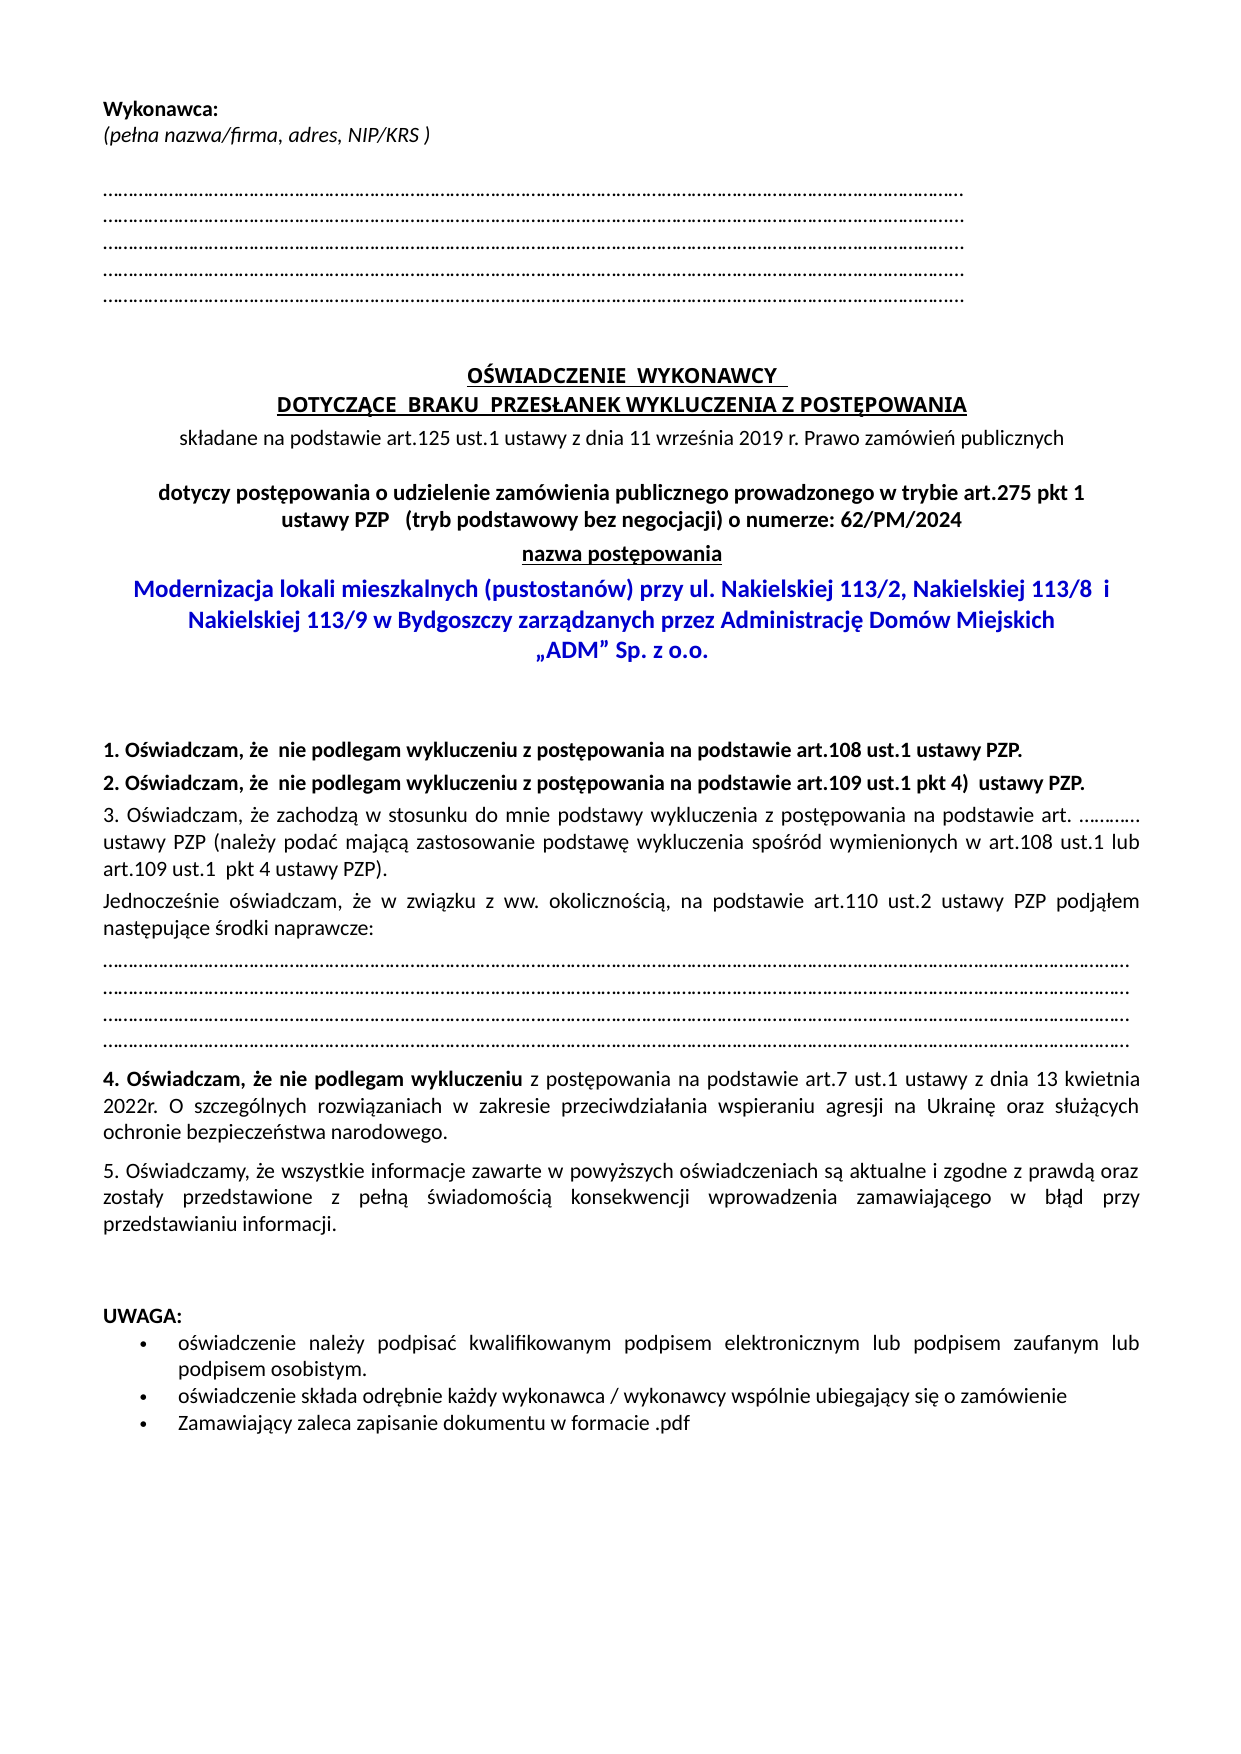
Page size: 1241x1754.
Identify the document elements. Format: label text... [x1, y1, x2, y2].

text nazwa postępowania [103, 539, 1141, 568]
list Zamawiający zaleca zapisanie dokumentu w formacie .pdf [140, 1409, 1141, 1435]
text ……………………………………………………………………………………………………………………………………………………... [103, 281, 1141, 308]
text 1. Oświadczam, że nie podlegam wykluczeniu z postępowania na podstawie art.108 ust.1 ustawy PZP. [103, 736, 1141, 763]
text Wykonawca: [103, 95, 1141, 121]
text 5. Oświadczamy, że wszystkie informacje zawarte w powyższych oświadczeniach są aktualne i zgodne z prawdą oraz zostały przedstawione z pełną świadomością konsekwencji wprowadzenia zamawiającego w błąd przy przedstawianiu informacji. [103, 1157, 1141, 1237]
text …………………………………………………………………………………………………………………………………………………………………………………………………………………………………………………………………………………………………………………………………………………………………………………………………………………………………………………………………………………………………………………………………………………………………………………………………………………………………………………………………………………………………………………………………………………… [103, 947, 1141, 1053]
text składane na podstawie art.125 ust.1 ustawy z dnia 11 września 2019 r. Prawo zamówień publicznych [103, 424, 1141, 451]
text ……………………………………………………………………………………………………………………………………………………… [103, 175, 1141, 201]
text ……………………………………………………………………………………………………………………………………………………... [103, 201, 1141, 228]
text (pełna nazwa/firma, adres, NIP/KRS ) [103, 121, 1141, 148]
text dotyczy postępowania o udzielenie zamówienia publicznego prowadzonego w trybie art.275 pkt 1 ustawy PZP (tryb podstawowy bez negocjacji) o numerze: 62/PM/2024 [103, 478, 1141, 534]
text Modernizacja lokali mieszkalnych (pustostanów) przy ul. Nakielskiej 113/2, Nakielskiej 113/8 i Nakielskiej 113/9 w Bydgoszczy zarządzanych przez Administrację Domów Miejskich „ADM” Sp. z o.o. [103, 573, 1141, 665]
text Jednocześnie oświadczam, że w związku z ww. okolicznością, na podstawie art.110 ust.2 ustawy PZP podjąłem następujące środki naprawcze: [103, 887, 1141, 941]
text OŚWIADCZENIE WYKONAWCY [103, 361, 1141, 390]
text 2. Oświadczam, że nie podlegam wykluczeniu z postępowania na podstawie art.109 ust.1 pkt 4) ustawy PZP. [103, 769, 1141, 796]
text ……………………………………………………………………………………………………………………………………………………... [103, 228, 1141, 255]
list oświadczenie składa odrębnie każdy wykonawca / wykonawcy wspólnie ubiegający się o zamówienie [140, 1382, 1141, 1409]
text UWAGA: [103, 1302, 1141, 1329]
list oświadczenie należy podpisać kwalifikowanym podpisem elektronicznym lub podpisem zaufanym lub podpisem osobistym. [140, 1329, 1141, 1382]
text 4. Oświadczam, że nie podlegam wykluczeniu z postępowania na podstawie art.7 ust.1 ustawy z dnia 13 kwietnia 2022r. O szczególnych rozwiązaniach w zakresie przeciwdziałania wspieraniu agresji na Ukrainę oraz służących ochronie bezpieczeństwa narodowego. [103, 1065, 1141, 1145]
text 3. Oświadczam, że zachodzą w stosunku do mnie podstawy wykluczenia z postępowania na podstawie art. ………… ustawy PZP (należy podać mającą zastosowanie podstawę wykluczenia spośród wymienionych w art.108 ust.1 lub art.109 ust.1 pkt 4 ustawy PZP). [103, 801, 1141, 881]
text DOTYCZĄCE BRAKU PRZESŁANEK WYKLUCZENIA Z POSTĘPOWANIA [103, 390, 1141, 418]
text ……………………………………………………………………………………………………………………………………………………... [103, 255, 1141, 281]
